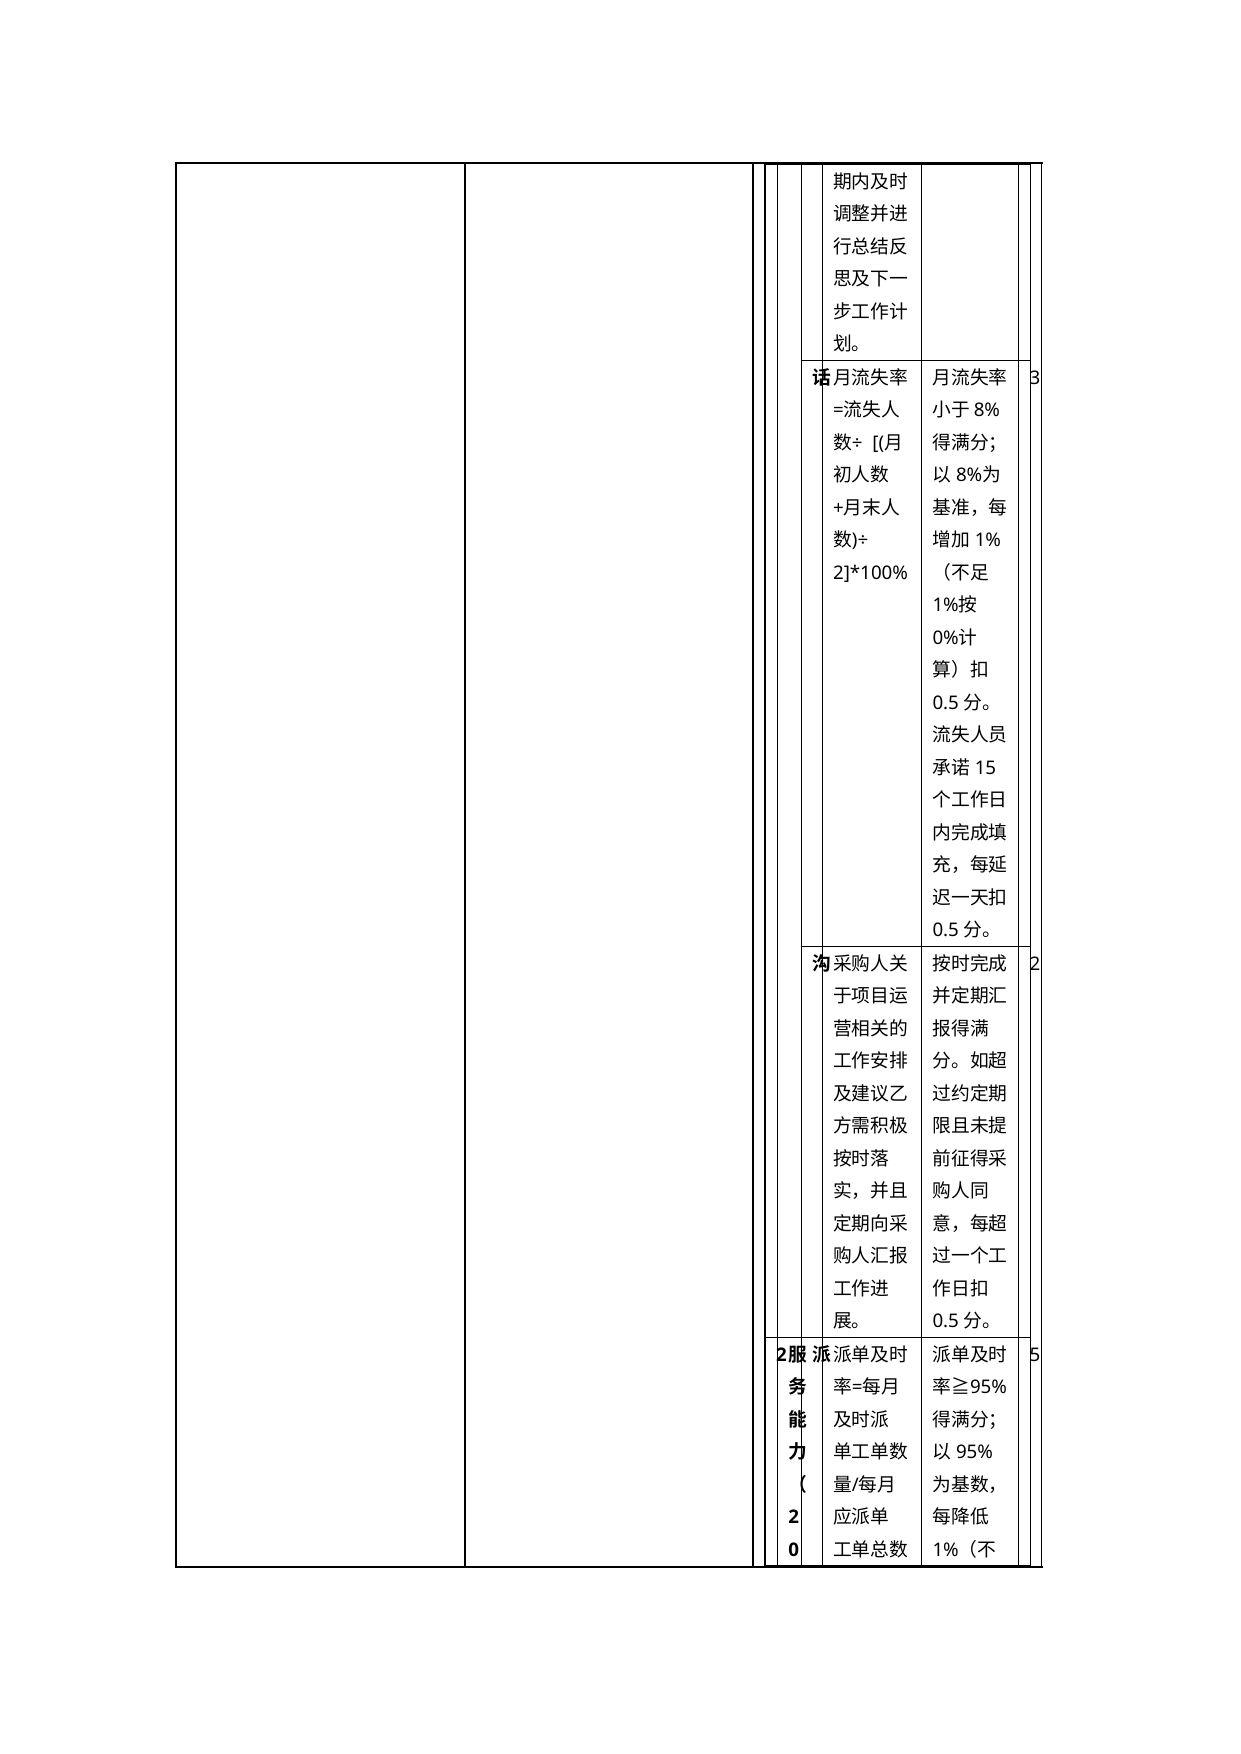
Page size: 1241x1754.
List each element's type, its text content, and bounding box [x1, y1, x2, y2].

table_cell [778, 1338, 801, 1565]
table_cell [778, 165, 801, 1337]
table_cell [922, 165, 1018, 360]
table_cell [1031, 164, 1041, 1566]
table_cell [177, 164, 464, 1566]
table_cell 附件：陕西12345政务服务便民热线平台服务质量考核细则 [802, 361, 822, 946]
table_cell 7 [466, 164, 752, 1566]
table_cell 附件：陕西12345政务服务便民热线平台服务质量考核细则 [823, 947, 921, 1337]
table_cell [754, 164, 764, 1566]
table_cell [802, 165, 822, 360]
table_cell 附件：陕西12345政务服务便民热线平台服务质量考核细则 [823, 361, 921, 946]
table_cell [766, 1338, 777, 1565]
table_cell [823, 1338, 921, 1565]
table_cell 附件：陕西12345政务服务便民热线平台服务质量考核细则 [922, 361, 1018, 946]
table_cell 附件：陕西12345政务服务便民热线平台服务质量考核细则 [802, 947, 822, 1337]
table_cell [802, 1338, 822, 1565]
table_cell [766, 165, 777, 1337]
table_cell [823, 165, 921, 360]
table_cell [1019, 165, 1030, 360]
table_cell 附件：陕西12345政务服务便民热线平台服务质量考核细则 [922, 947, 1018, 1337]
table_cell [922, 1338, 1018, 1565]
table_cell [1019, 1338, 1030, 1565]
